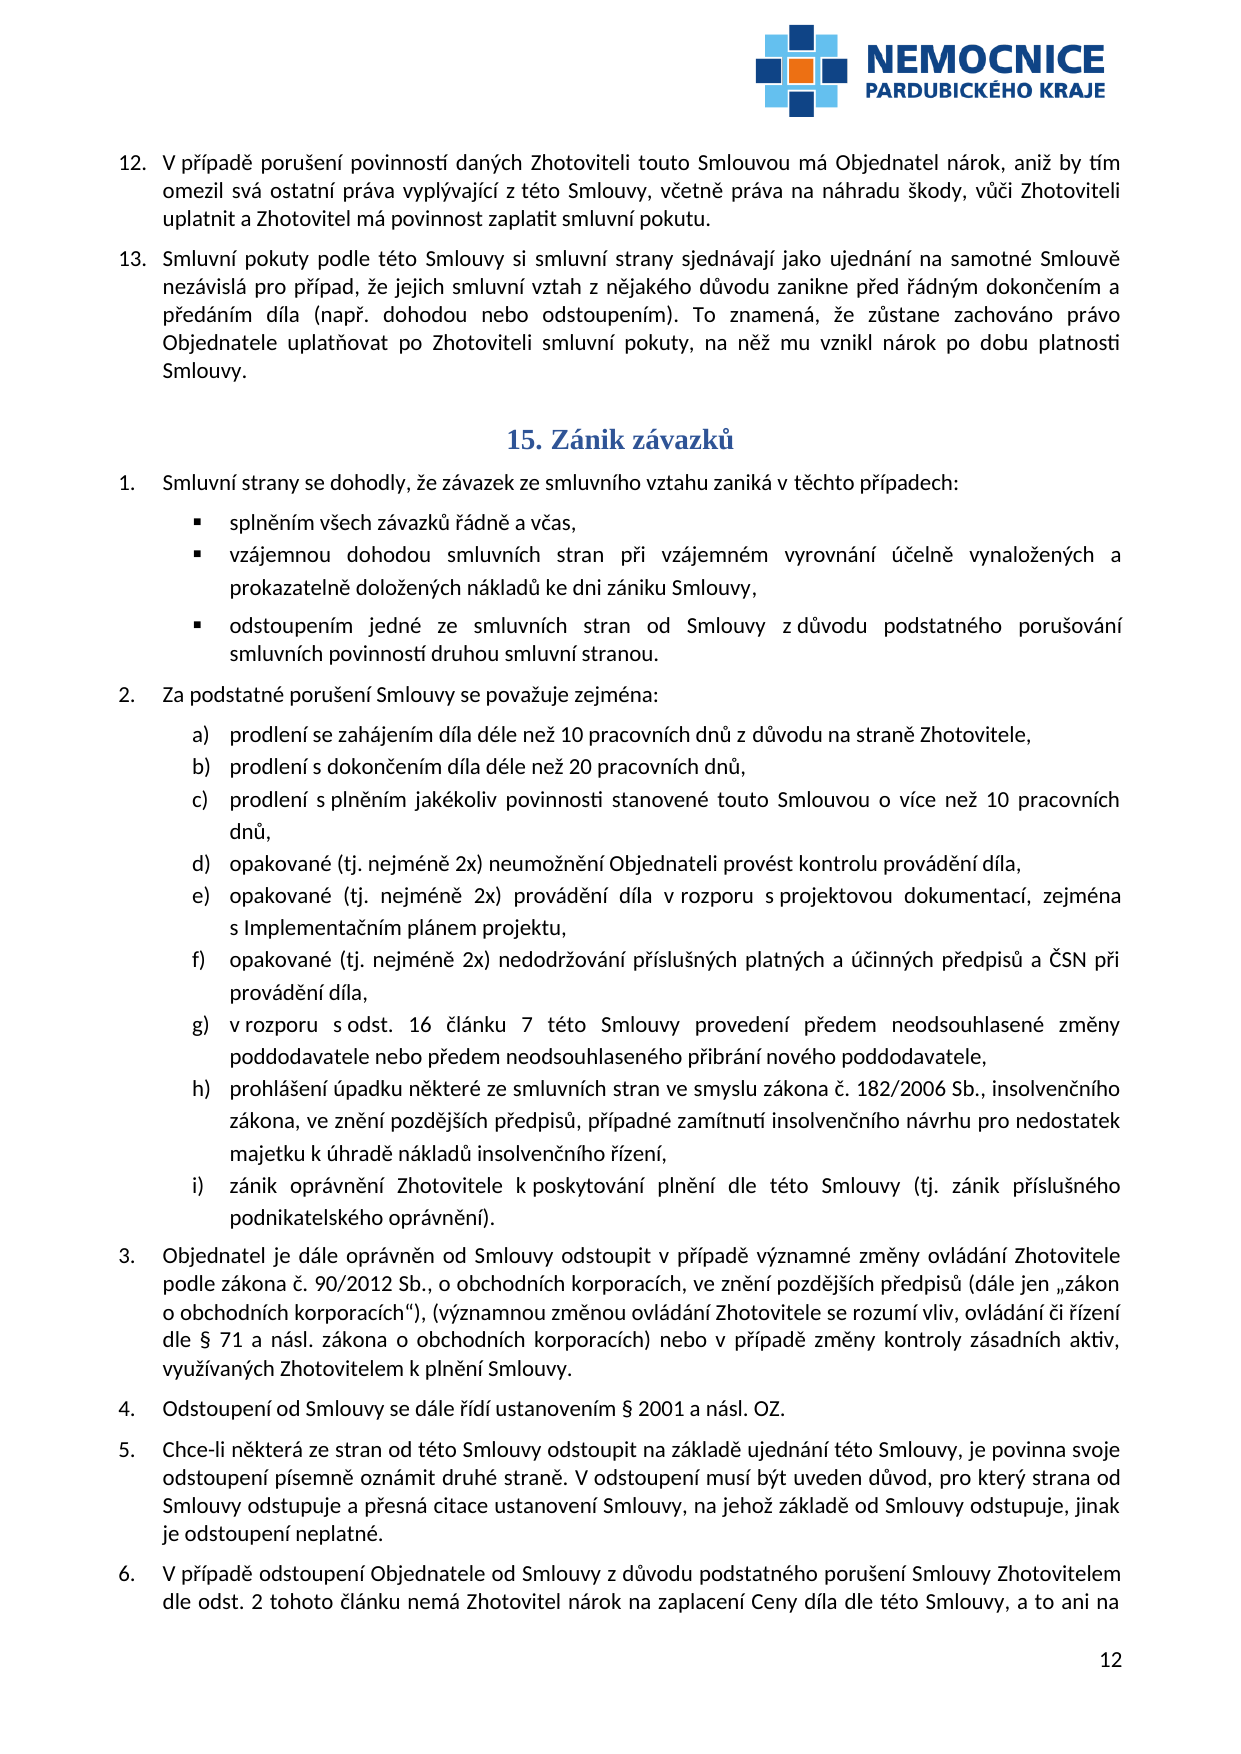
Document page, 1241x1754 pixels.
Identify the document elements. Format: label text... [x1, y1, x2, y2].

list prodlení s dokončením díla déle než 20 pracovních dnů, [192, 752, 1122, 781]
subtitle Zánik závazků [118, 422, 1122, 455]
list opakované (tj. nejméně 2x) nedodržování příslušných platných a účinných předpisů a ČSN při provádění díla, [192, 946, 1122, 1006]
list V případě porušení povinností daných Zhotoviteli touto Smlouvou má Objednatel nárok, aniž by tím omezil svá ostatní práva vyplývající z této Smlouvy, včetně práva na náhradu škody, vůči Zhotoviteli uplatnit a Zhotovitel má povinnost zaplatit smluvní pokutu. [118, 148, 1122, 232]
list Objednatel je dále oprávněn od Smlouvy odstoupit v případě významné změny ovládání Zhotovitele podle zákona č. 90/2012 Sb., o obchodních korporacích, ve znění pozdějších předpisů (dále jen „zákon o obchodních korporacích“), (významnou změnou ovládání Zhotovitele se rozumí vliv, ovládání či řízení dle § 71 a násl. zákona o obchodních korporacích) nebo v případě změny kontroly zásadních aktiv, využívaných Zhotovitelem k plnění Smlouvy. [118, 1242, 1122, 1382]
list prodlení se zahájením díla déle než 10 pracovních dnů z důvodu na straně Zhotovitele, [192, 720, 1122, 748]
list prodlení s plněním jakékoliv povinnosti stanovené touto Smlouvou o více než 10 pracovních dnů, [192, 785, 1122, 845]
list Odstoupení od Smlouvy se dále řídí ustanovením § 2001 a násl. OZ. [118, 1394, 1122, 1422]
list zánik oprávnění Zhotovitele k poskytování plnění dle této Smlouvy (tj. zánik příslušného podnikatelského oprávnění). [192, 1171, 1122, 1231]
list prohlášení úpadku některé ze smluvních stran ve smyslu zákona č. 182/2006 Sb., insolvenčního zákona, ve znění pozdějších předpisů, případné zamítnutí insolvenčního návrhu pro nedostatek majetku k úhradě nákladů insolvenčního řízení, [192, 1074, 1122, 1167]
list opakované (tj. nejméně 2x) provádění díla v rozporu s projektovou dokumentací, zejména s Implementačním plánem projektu, [192, 881, 1122, 941]
list v rozporu s odst. 16 článku 7 této Smlouvy provedení předem neodsouhlasené změny poddodavatele nebo předem neodsouhlaseného přibrání nového poddodavatele, [192, 1010, 1122, 1070]
picture [754, 23, 1105, 118]
list vzájemnou dohodou smluvních stran při vzájemném vyrovnání účelně vynaložených a prokazatelně doložených nákladů ke dni zániku Smlouvy, [192, 541, 1122, 601]
list splněním všech závazků řádně a včas, [192, 508, 1122, 536]
list Smluvní strany se dohodly, že závazek ze smluvního vztahu zaniká v těchto případech: [118, 468, 1122, 496]
list Za podstatné porušení Smlouvy se považuje zejména: [118, 680, 1122, 708]
list Chce-li některá ze stran od této Smlouvy odstoupit na základě ujednání této Smlouvy, je povinna svoje odstoupení písemně oznámit druhé straně. V odstoupení musí být uveden důvod, pro který strana od Smlouvy odstupuje a přesná citace ustanovení Smlouvy, na jehož základě od Smlouvy odstupuje, jinak je odstoupení neplatné. [118, 1435, 1122, 1547]
list odstoupením jedné ze smluvních stran od Smlouvy z důvodu podstatného porušování smluvních povinností druhou smluvní stranou. [192, 611, 1122, 667]
list Smluvní pokuty podle této Smlouvy si smluvní strany sjednávají jako ujednání na samotné Smlouvě nezávislá pro případ, že jejich smluvní vztah z nějakého důvodu zanikne před řádným dokončením a předáním díla (např. dohodou nebo odstoupením). To znamená, že zůstane zachováno právo Objednatele uplatňovat po Zhotoviteli smluvní pokuty, na něž mu vznikl nárok po dobu platnosti Smlouvy. [118, 244, 1122, 384]
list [118, 1559, 1122, 1615]
list opakované (tj. nejméně 2x) neumožnění Objednateli provést kontrolu provádění díla, [192, 849, 1122, 877]
